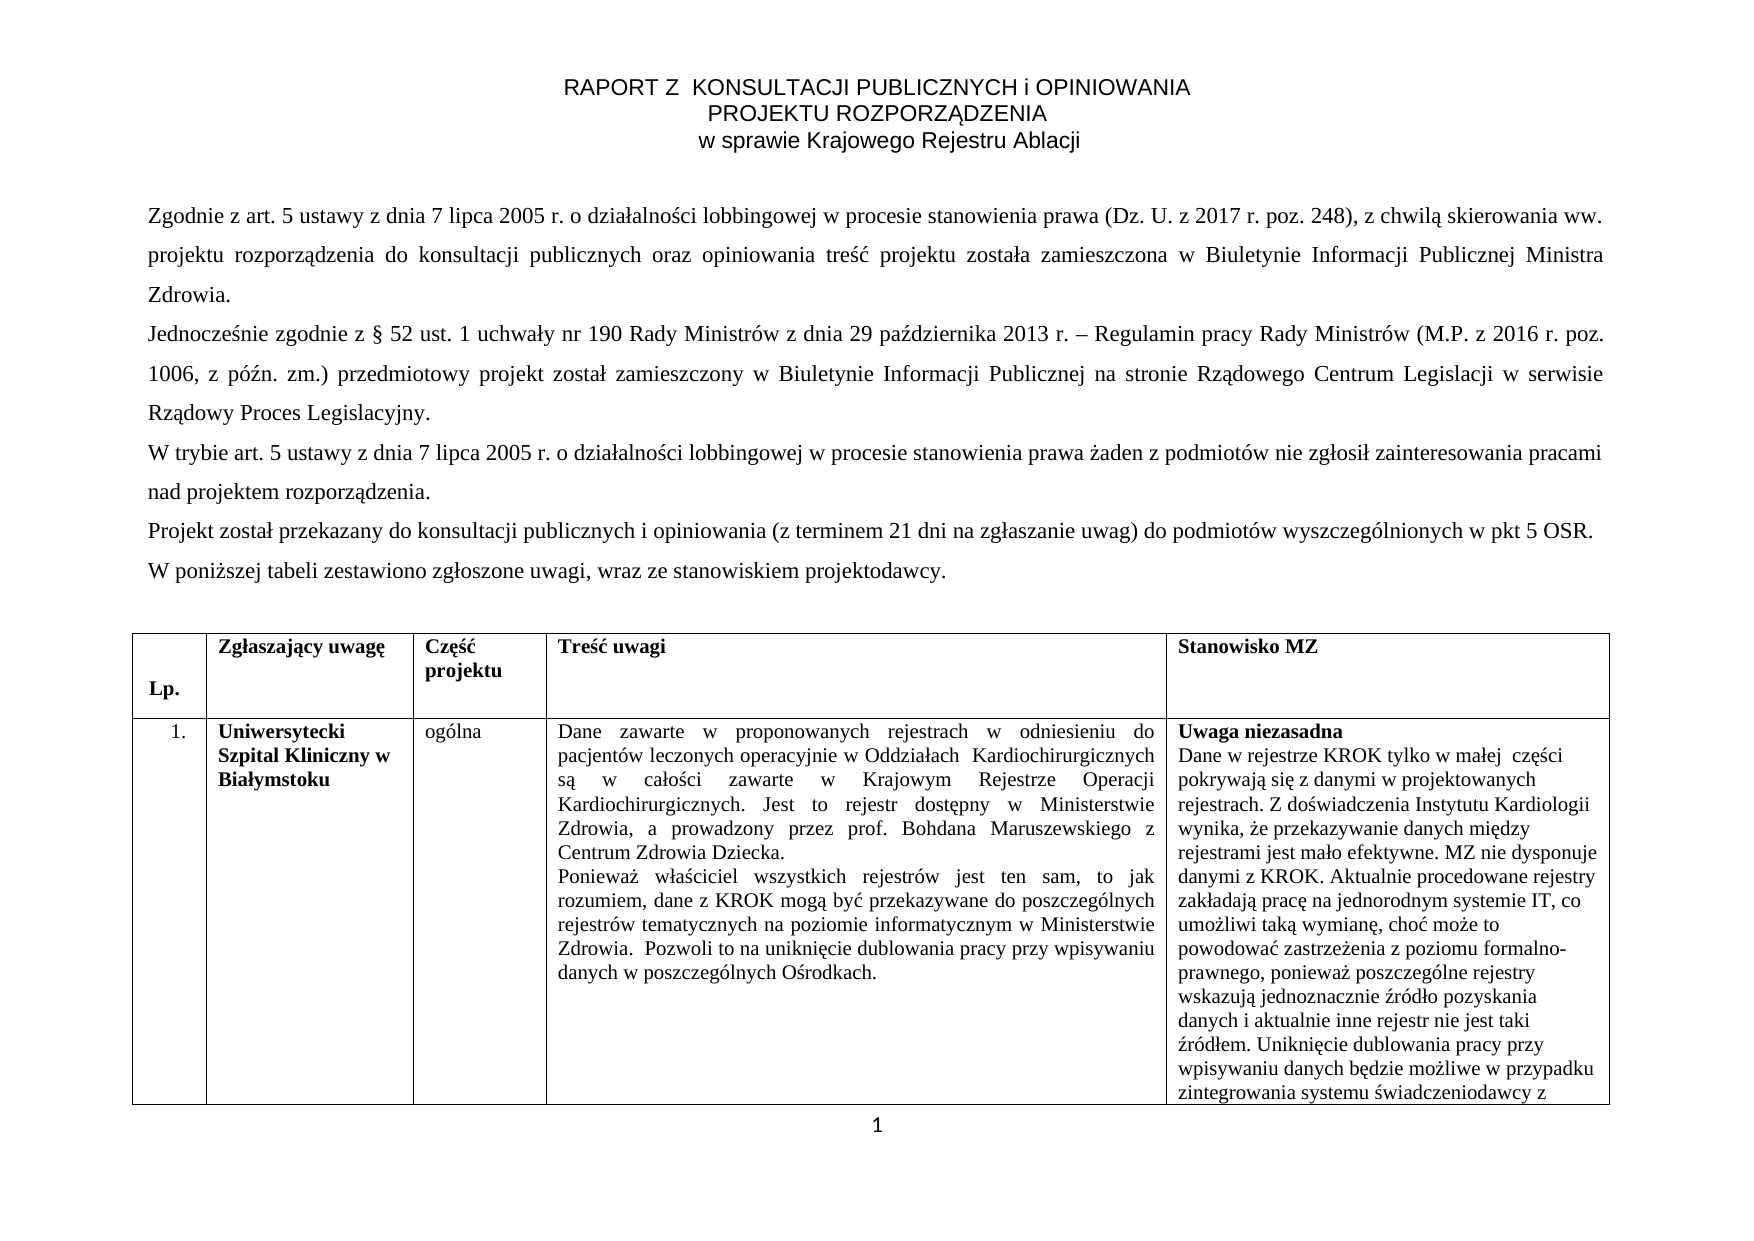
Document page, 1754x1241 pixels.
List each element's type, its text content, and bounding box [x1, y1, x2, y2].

text Jednocześnie zgodnie z § 52 ust. 1 uchwały nr 190 Rady Ministrów z dnia 29 października 2013 r. – Regulamin pracy Rady Ministrów (M.P. z 2016 r. poz. 1006, z późn. zm.) przedmiotowy projekt został zamieszczony w Biuletynie Informacji Publicznej na stronie Rządowego Centrum Legislacji w serwisie Rządowy Proces Legislacyjny. [148, 320, 1606, 426]
table_header Część projektu [414, 634, 546, 718]
table_header Zgłaszający uwagę [207, 634, 413, 718]
table_header Lp. [133, 634, 206, 718]
table_cell ogólna [414, 719, 546, 1104]
table_header Treść uwagi [547, 634, 1166, 718]
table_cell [207, 719, 413, 1104]
table_header Stanowisko MZ [1167, 634, 1609, 718]
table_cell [547, 719, 1166, 1104]
text W trybie art. 5 ustawy z dnia 7 lipca 2005 r. o działalności lobbingowej w procesie stanowienia prawa żaden z podmiotów nie zgłosił zainteresowania pracami nad projektem rozporządzenia. [148, 439, 1606, 504]
text Projekt został przekazany do konsultacji publicznych i opiniowania (z terminem 21 dni na zgłaszanie uwag) do podmiotów wyszczególnionych w pkt 5 OSR. [148, 518, 1606, 544]
text Zgodnie z art. 5 ustawy z dnia 7 lipca 2005 r. o działalności lobbingowej w procesie stanowienia prawa (Dz. U. z 2017 r. poz. 248), z chwilą skierowania ww. projektu rozporządzenia do konsultacji publicznych oraz opiniowania treść projektu została zamieszczona w Biuletynie Informacji Publicznej Ministra Zdrowia. [148, 202, 1606, 307]
table_cell [133, 719, 206, 1104]
text W poniższej tabeli zestawiono zgłoszone uwagi, wraz ze stanowiskiem projektodawcy. [148, 557, 1606, 583]
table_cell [1167, 719, 1609, 1104]
